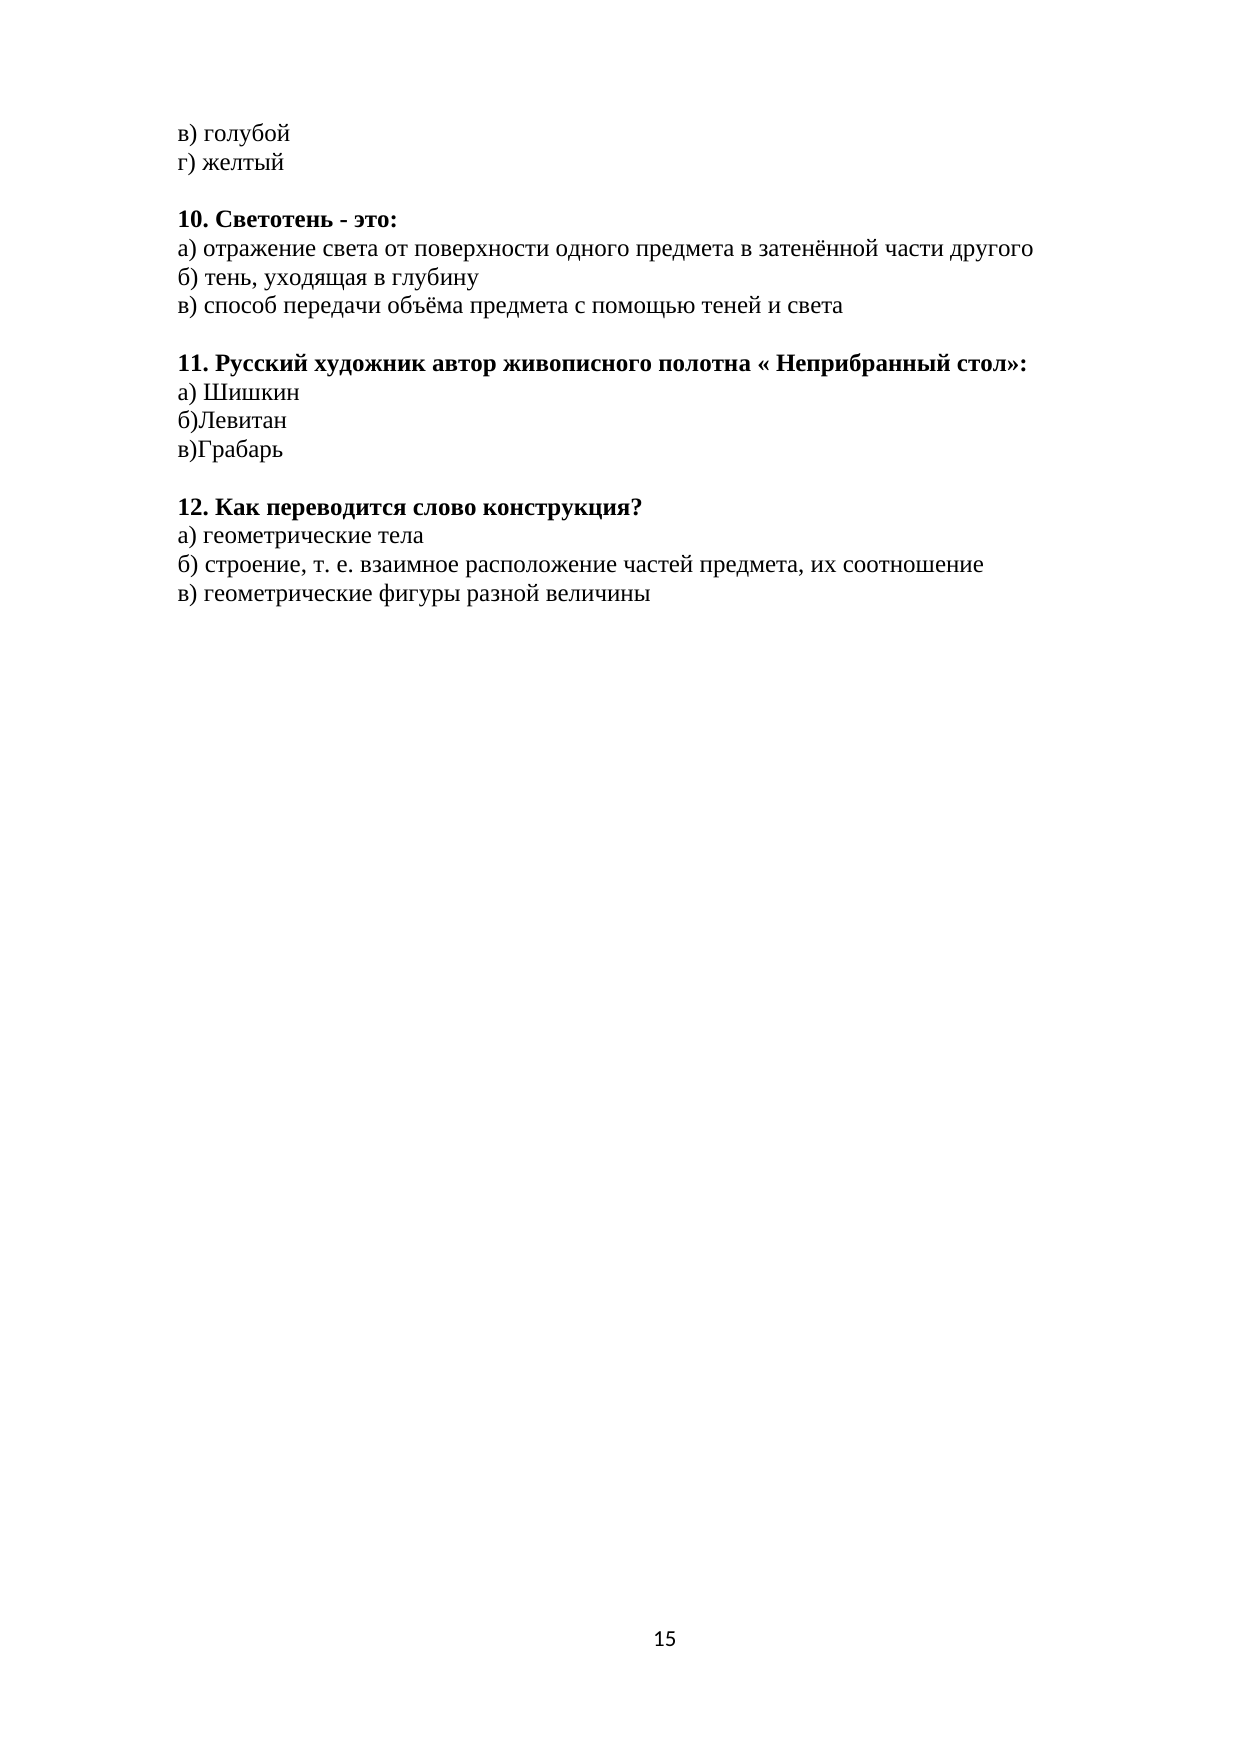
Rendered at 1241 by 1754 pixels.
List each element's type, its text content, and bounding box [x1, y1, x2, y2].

text 11. Русский художник автор живописного полотна « Неприбранный стол»: [177, 348, 1152, 377]
text в)Грабарь [177, 434, 1152, 463]
text в) голубой [177, 118, 1152, 147]
text а) Шишкин [177, 377, 1152, 406]
text а) отражение света от поверхности одного предмета в затенённой части другого [177, 233, 1152, 262]
text а) геометрические тела [177, 521, 1152, 549]
text 10. Светотень - это: [177, 204, 1152, 233]
text г) желтый [177, 147, 1152, 176]
text б)Левитан [177, 406, 1152, 434]
text б) строение, т. е. взаимное расположение частей предмета, их соотношение [177, 549, 1152, 578]
text 12. Как переводится слово конструкция? [177, 492, 1152, 521]
text в) способ передачи объёма предмета с помощью теней и света [177, 291, 1152, 319]
text б) тень, уходящая в глубину [177, 262, 1152, 291]
text в) геометрические фигуры разной величины [177, 578, 1152, 607]
